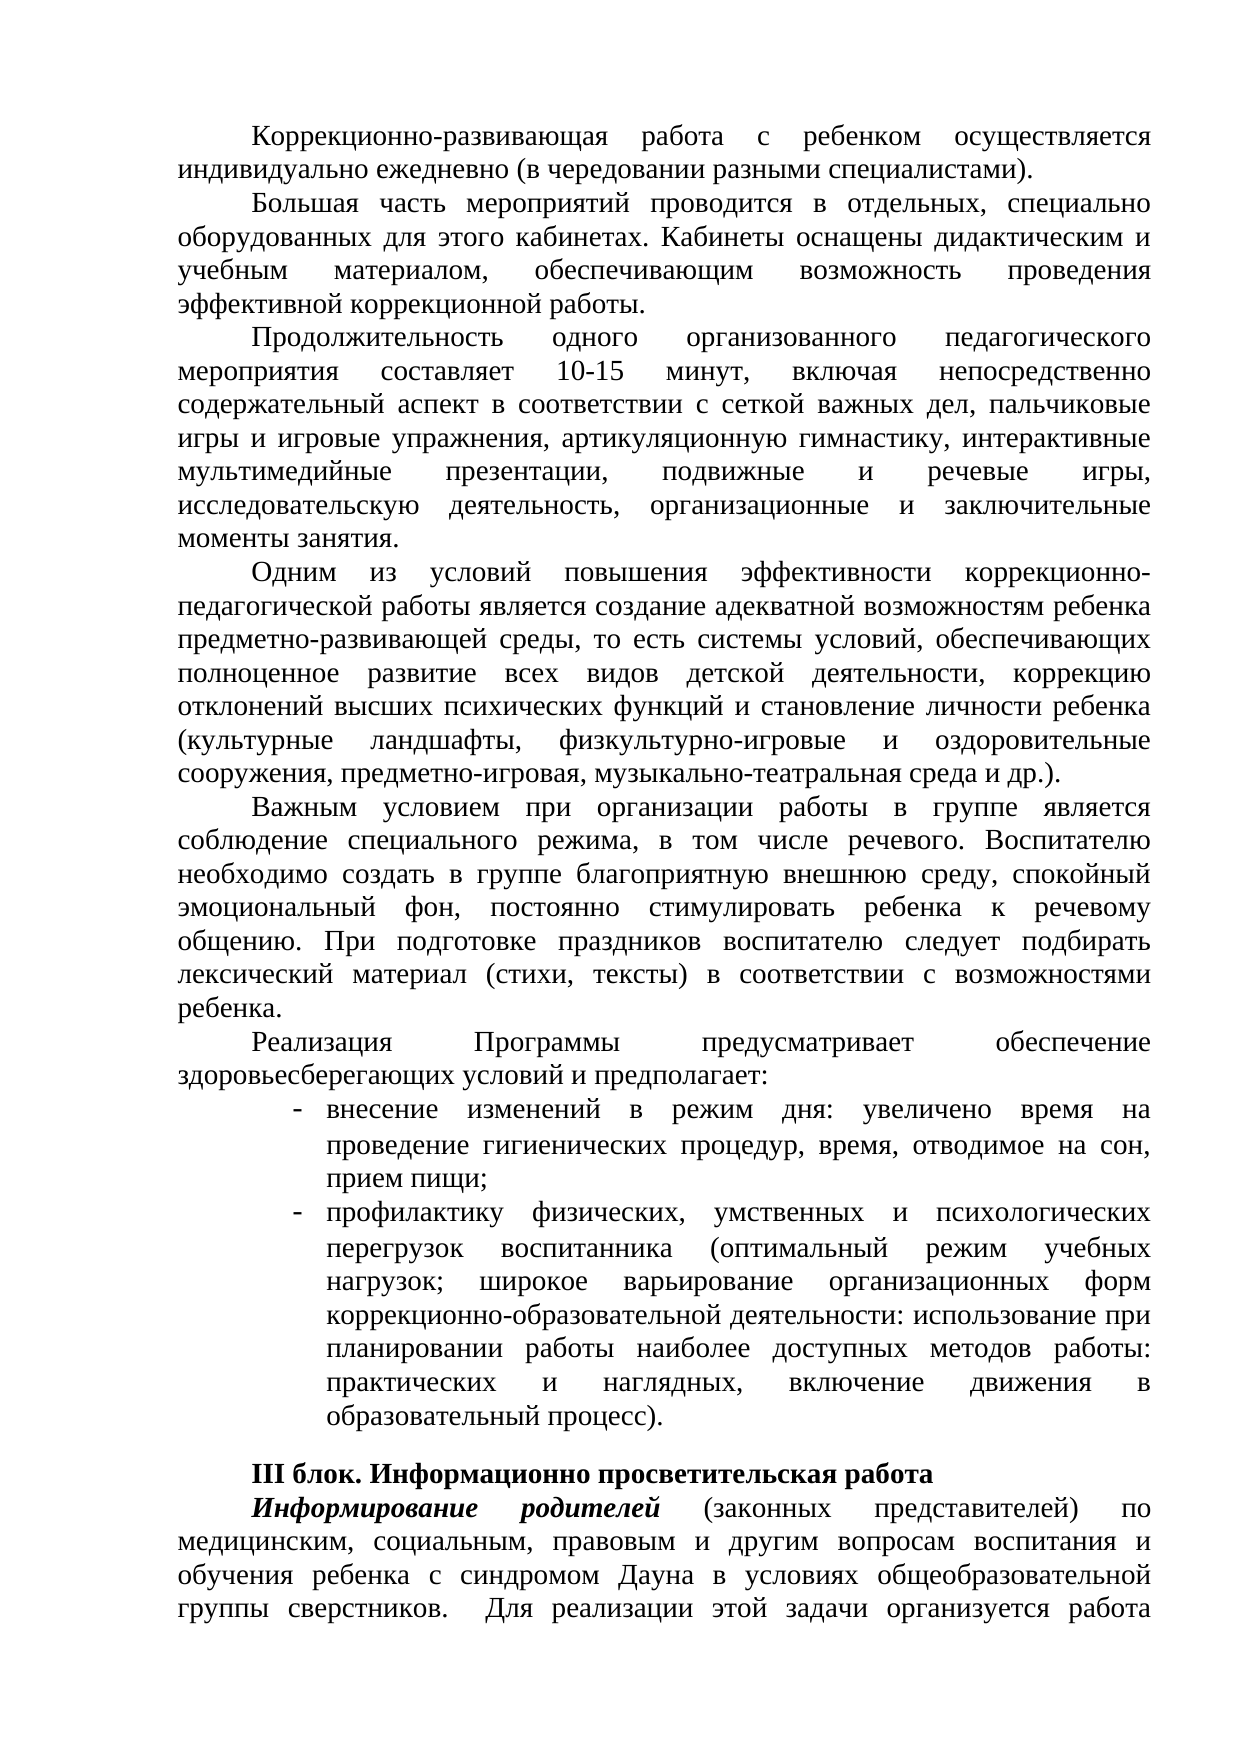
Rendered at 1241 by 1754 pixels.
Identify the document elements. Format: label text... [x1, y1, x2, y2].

list внесение изменений в режим дня: увеличено время на проведение гигиенических процедур, время, отводимое на сон, прием пищи; [288, 1091, 1152, 1194]
text Важным условием при организации работы в группе является соблюдение специального режима, в том числе речевого. Воспитателю необходимо создать в группе благоприятную внешнюю среду, спокойный эмоциональный фон, постоянно стимулировать ребенка к речевому общению. При подготовке праздников воспитателю следует подбирать лексический материал (стихи, тексты) в соответствии с возможностями ребенка. [177, 789, 1152, 1024]
text Одним из условий повышения эффективности коррекционно-педагогической работы является создание адекватной возможностям ребенка предметно-развивающей среды, то есть системы условий, обеспечивающих полноценное развитие всех видов детской деятельности, коррекцию отклонений высших психических функций и становление личности ребенка (культурные ландшафты, физкультурно-игровые и оздоровительные сооружения, предметно-игровая, музыкально-театральная среда и др.). [177, 554, 1152, 789]
text Коррекционно-развивающая работа с ребенком осуществляется индивидуально ежедневно (в чередовании разными специалистами). [177, 118, 1152, 185]
text Большая часть мероприятий проводится в отдельных, специально оборудованных для этого кабинетах. Кабинеты оснащены дидактическим и учебным материалом, обеспечивающим возможность проведения эффективной коррекционной работы. [177, 185, 1152, 319]
text Реализация Программы предусматривает обеспечение здоровьесберегающих условий и предполагает: [177, 1024, 1152, 1091]
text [177, 1490, 1152, 1624]
text III блок. Информационно просветительская работа [177, 1456, 1152, 1490]
list профилактику физических, умственных и психологических перегрузок воспитанника (оптимальный режим учебных нагрузок; широкое варьирование организационных форм коррекционно-образовательной деятельности: использование при планировании работы наиболее доступных методов работы: практических и наглядных, включение движения в образовательный процесс). [288, 1194, 1152, 1431]
text Продолжительность одного организованного педагогического мероприятия составляет 10-15 минут, включая непосредственно содержательный аспект в соответствии с сеткой важных дел, пальчиковые игры и игровые упражнения, артикуляционную гимнастику, интерактивные мультимедийные презентации, подвижные и речевые игры, исследовательскую деятельность, организационные и заключительные моменты занятия. [177, 319, 1152, 554]
